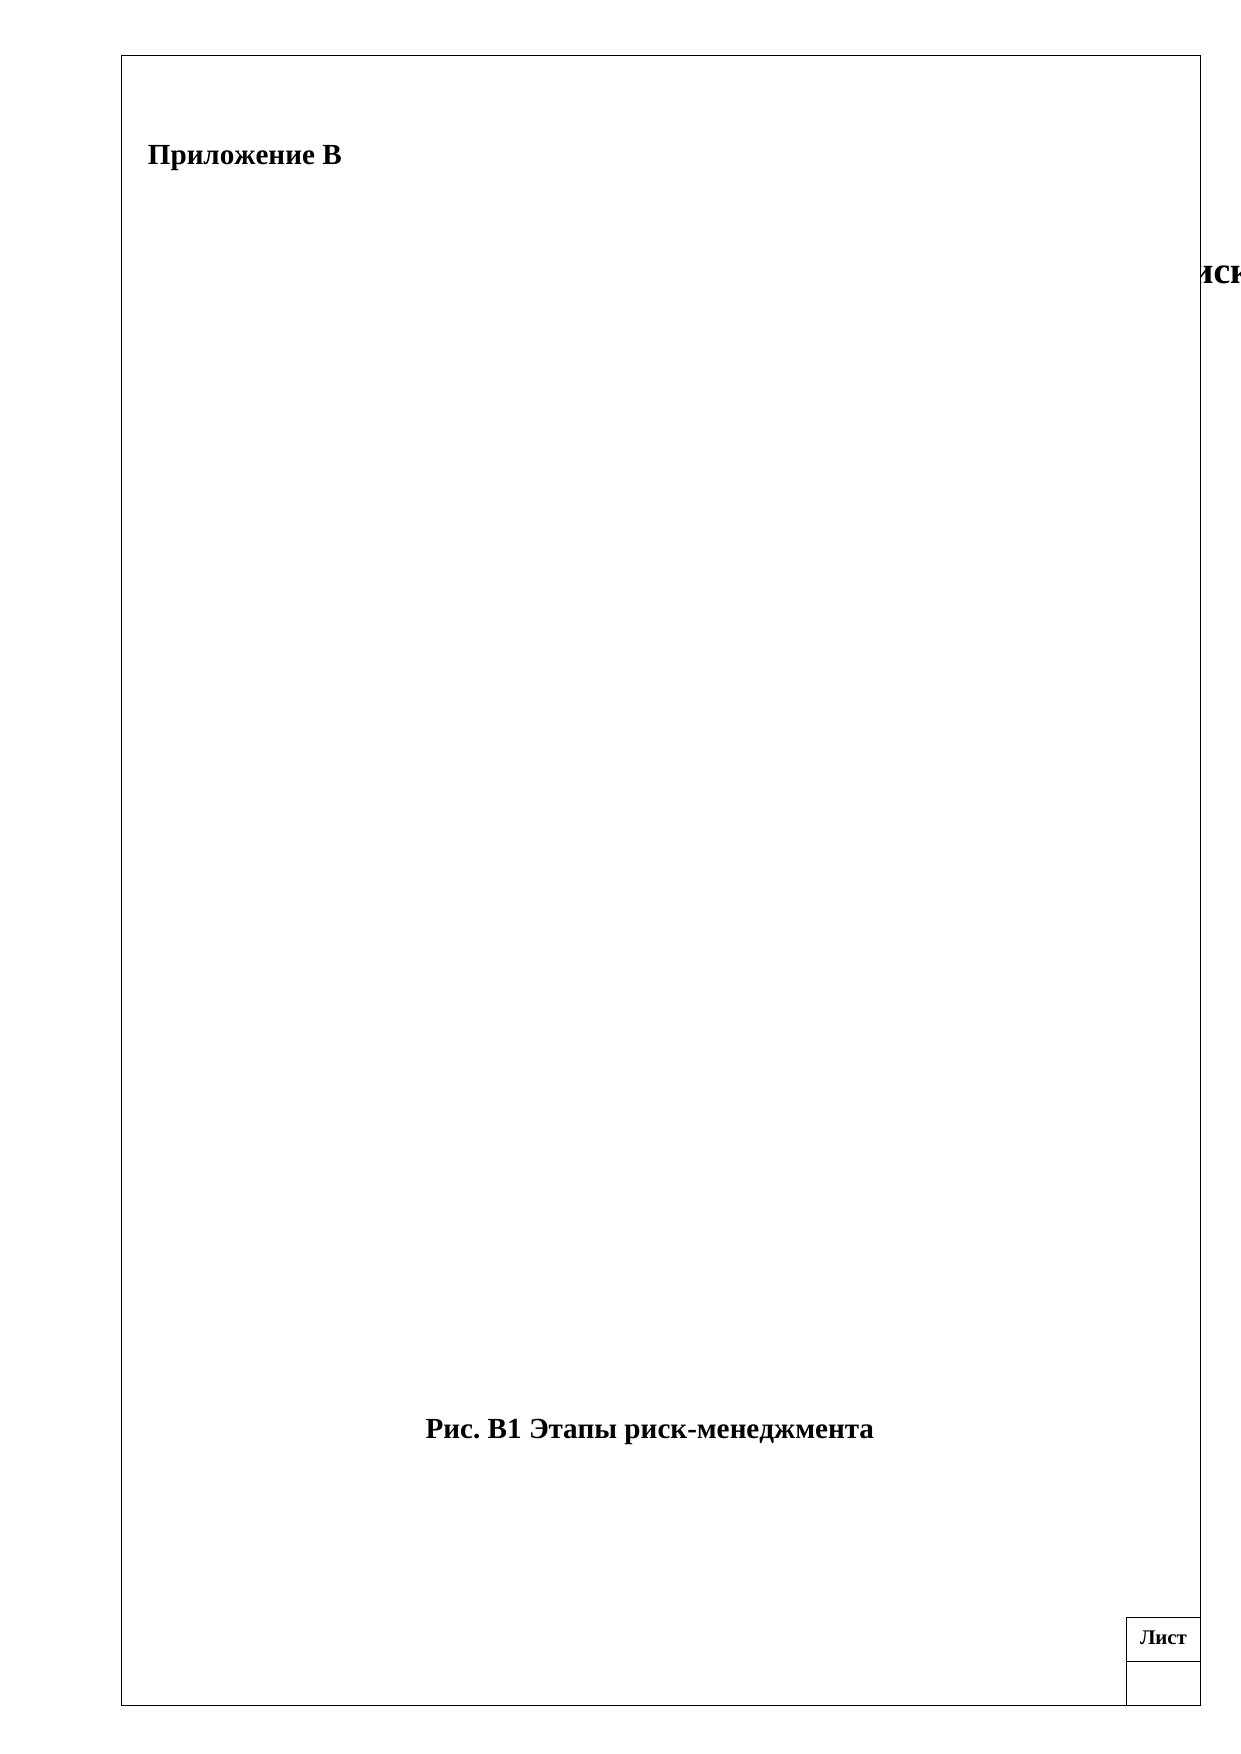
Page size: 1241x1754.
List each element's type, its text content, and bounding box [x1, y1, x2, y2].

text Рис. В1 Этапы риск-менеджмента [148, 1412, 1152, 1445]
text Приложение В [148, 137, 1152, 171]
